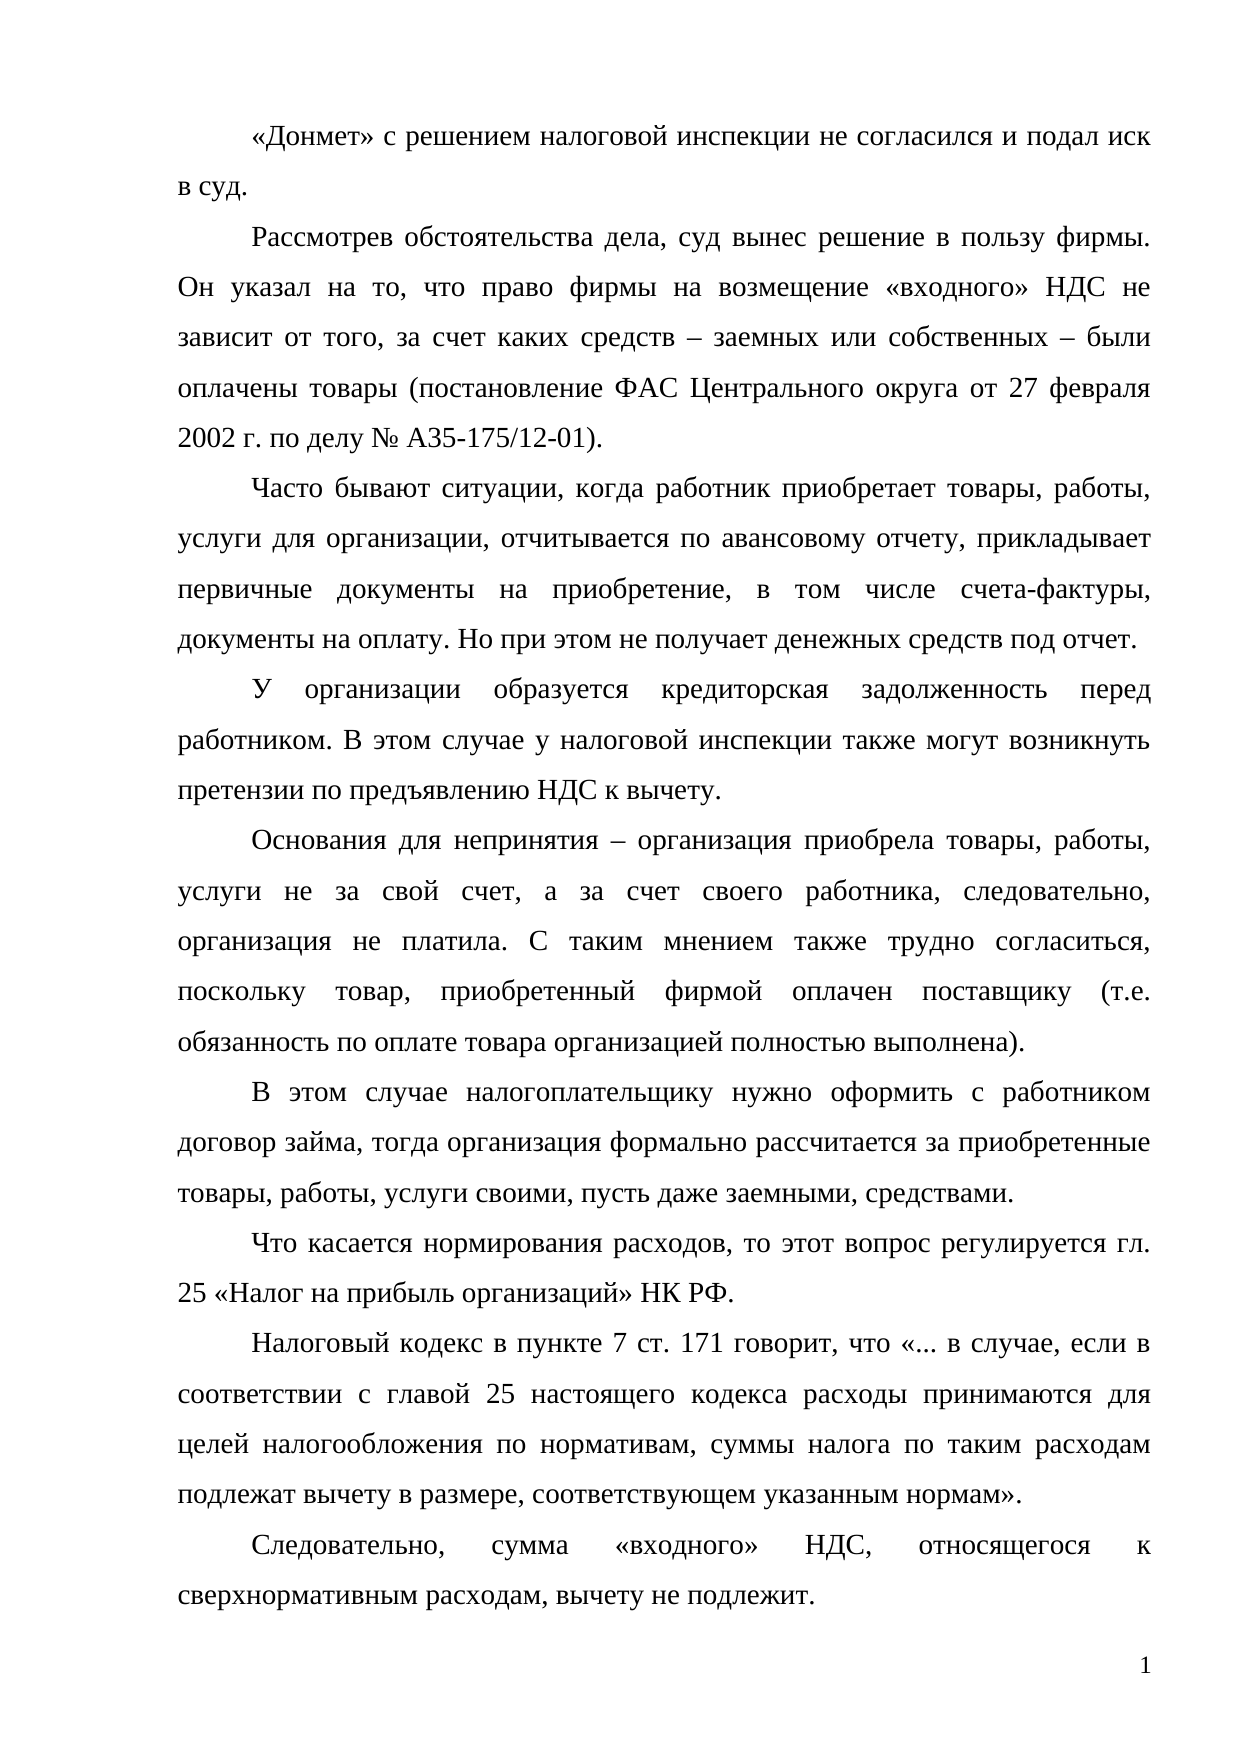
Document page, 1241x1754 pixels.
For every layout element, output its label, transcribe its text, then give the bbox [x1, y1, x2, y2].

text У организации образуется кредиторская задолженность перед работником. В этом случае у налоговой инспекции также могут возникнуть претензии по предъявлению НДС к вычету. [177, 672, 1152, 806]
text Часто бывают ситуации, когда работник приобретает товары, работы, услуги для организации, отчитывается по авансовому отчету, прикладывает первичные документы на приобретение, в том числе счета-фактуры, документы на оплату. Но при этом не получает денежных средств под отчет. [177, 470, 1152, 655]
text Основания для непринятия – организация приобрела товары, работы, услуги не за свой счет, а за счет своего работника, следовательно, организация не платила. С таким мнением также трудно согласиться, поскольку товар, приобретенный фирмой оплачен поставщику (т.е. обязанность по оплате товара организацией полностью выполнена). [177, 822, 1152, 1057]
text Что касается нормирования расходов, то этот вопрос регулируется гл. 25 «Налог на прибыль организаций» НК РФ. [177, 1225, 1152, 1309]
text В этом случае налогоплательщику нужно оформить с работником договор займа, тогда организация формально рассчитается за приобретенные товары, работы, услуги своими, пусть даже заемными, средствами. [177, 1074, 1152, 1208]
text «Донмет» с решением налоговой инспекции не согласился и подал иск в суд. [177, 118, 1152, 202]
text Следовательно, сумма «входного» НДС, относящегося к сверхнормативным расходам, вычету не подлежит. [177, 1527, 1152, 1611]
text Налоговый кодекс в пункте 7 ст. 171 говорит, что «... в случае, если в соответствии с главой 25 настоящего кодекса расходы принимаются для целей налогообложения по нормативам, суммы налога по таким расходам подлежат вычету в размере, соответствующем указанным нормам». [177, 1326, 1152, 1510]
text Рассмотрев обстоятельства дела, суд вынес решение в пользу фирмы. Он указал на то, что право фирмы на возмещение «входного» НДС не зависит от того, за счет каких средств – заемных или собственных – были оплачены товары (постановление ФАС Центрального округа от 27 февраля 2002 г. по делу № А35-175/12-01). [177, 219, 1152, 453]
